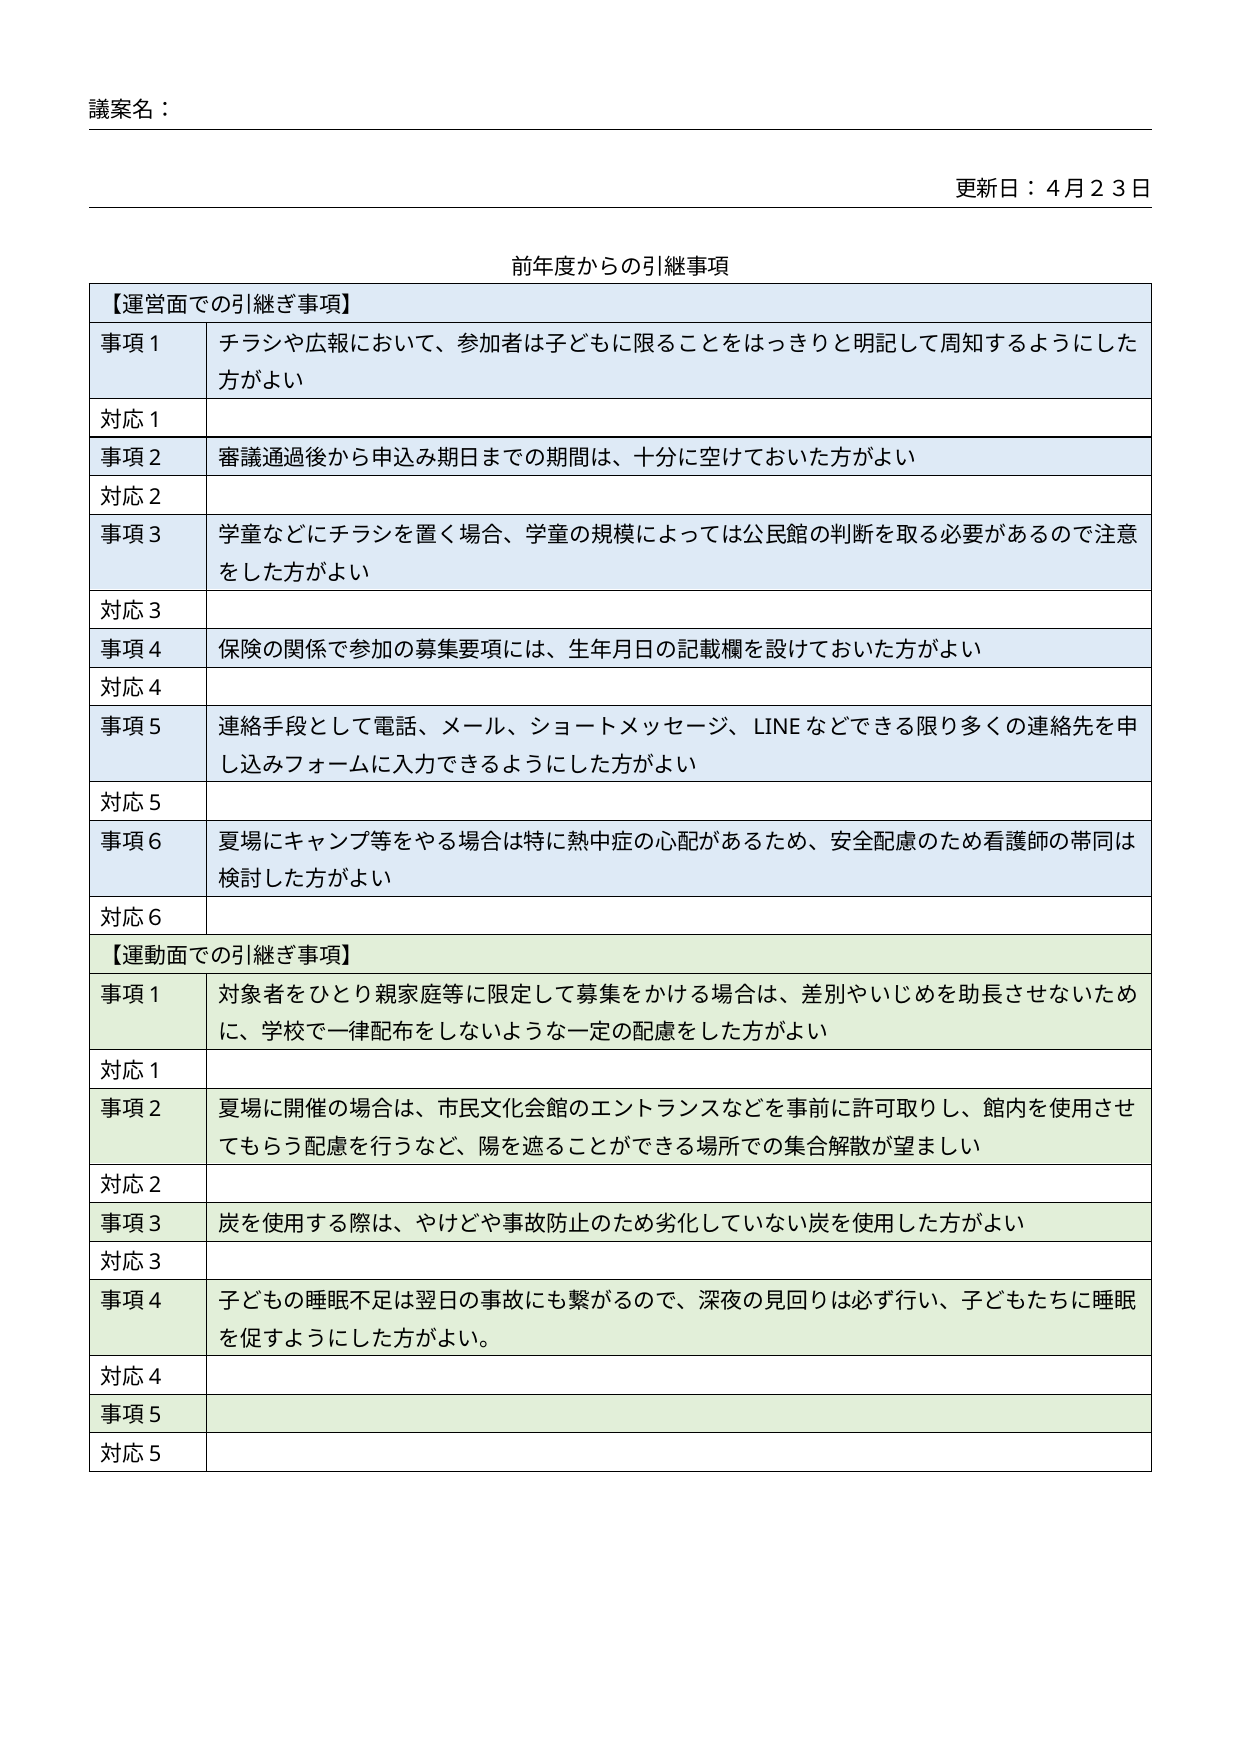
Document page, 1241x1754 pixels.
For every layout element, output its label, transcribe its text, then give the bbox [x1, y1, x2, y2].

table_cell [207, 1433, 1151, 1471]
table_cell [207, 591, 1151, 628]
table_cell 対応3 [90, 591, 206, 628]
table_header 【運営面での引継ぎ事項】 [90, 284, 1151, 322]
text 更新日：４月２３日 [89, 168, 1152, 207]
table_cell 対応5 [90, 782, 206, 820]
table_cell [207, 1242, 1151, 1279]
table_cell 夏場にキャンプ等をやる場合は特に熱中症の心配があるため、安全配慮のため看護師の帯同は検討した方がよい [207, 821, 1151, 896]
table_cell [207, 1395, 1151, 1432]
table_cell 審議通過後から申込み期日までの期間は、十分に空けておいた方がよい [207, 438, 1151, 475]
table_cell [207, 399, 1151, 436]
table_cell 【運動面での引継ぎ事項】 [90, 935, 1151, 973]
table_cell 事項4 [90, 1280, 206, 1355]
table_cell 対応4 [90, 668, 206, 705]
table_cell 対応3 [90, 1242, 206, 1279]
table_cell 子どもの睡眠不足は翌日の事故にも繋がるので、深夜の見回りは必ず行い、子どもたちに睡眠を促すようにした方がよい。 [207, 1280, 1151, 1355]
table_cell 事項3 [90, 515, 206, 589]
text 前年度からの引継事項 [89, 246, 1152, 283]
table_cell [207, 1050, 1151, 1087]
table_cell 対応4 [90, 1356, 206, 1394]
table_cell 夏場に開催の場合は、市民文化会館のエントランスなどを事前に許可取りし、館内を使用させてもらう配慮を行うなど、陽を遮ることができる場所での集合解散が望ましい [207, 1089, 1151, 1163]
table_cell [207, 1165, 1151, 1202]
table_cell 事項3 [90, 1203, 206, 1241]
table_cell [207, 1356, 1151, 1394]
table_cell 対応2 [90, 476, 206, 513]
table_cell 対応5 [90, 1433, 206, 1471]
table_cell 連絡手段として電話、メール、ショートメッセージ、LINEなどできる限り多くの連絡先を申し込みフォームに入力できるようにした方がよい [207, 706, 1151, 781]
table_cell 事項６ [90, 821, 206, 896]
table_cell 事項1 [90, 974, 206, 1049]
table_cell 事項2 [90, 1089, 206, 1163]
text 議案名： [89, 89, 1152, 129]
table_cell 対応1 [90, 399, 206, 436]
table_cell 対応2 [90, 1165, 206, 1202]
table_cell [207, 782, 1151, 820]
table_cell 事項5 [90, 706, 206, 781]
table_cell [207, 897, 1151, 934]
table_cell 保険の関係で参加の募集要項には、生年月日の記載欄を設けておいた方がよい [207, 629, 1151, 667]
table_cell 炭を使用する際は、やけどや事故防止のため劣化していない炭を使用した方がよい [207, 1203, 1151, 1241]
table_cell [207, 476, 1151, 513]
table_cell [207, 668, 1151, 705]
table_cell 対応６ [90, 897, 206, 934]
table_cell チラシや広報において、参加者は子どもに限ることをはっきりと明記して周知するようにした方がよい [207, 323, 1151, 398]
table_cell 対応1 [90, 1050, 206, 1087]
table_cell 対象者をひとり親家庭等に限定して募集をかける場合は、差別やいじめを助長させないために、学校で一律配布をしないような一定の配慮をした方がよい [207, 974, 1151, 1049]
table_cell 事項1 [90, 323, 206, 398]
table_cell 事項4 [90, 629, 206, 667]
table_cell 学童などにチラシを置く場合、学童の規模によっては公民館の判断を取る必要があるので注意をした方がよい [207, 515, 1151, 589]
table_cell 事項5 [90, 1395, 206, 1432]
table_cell 事項2 [90, 438, 206, 475]
